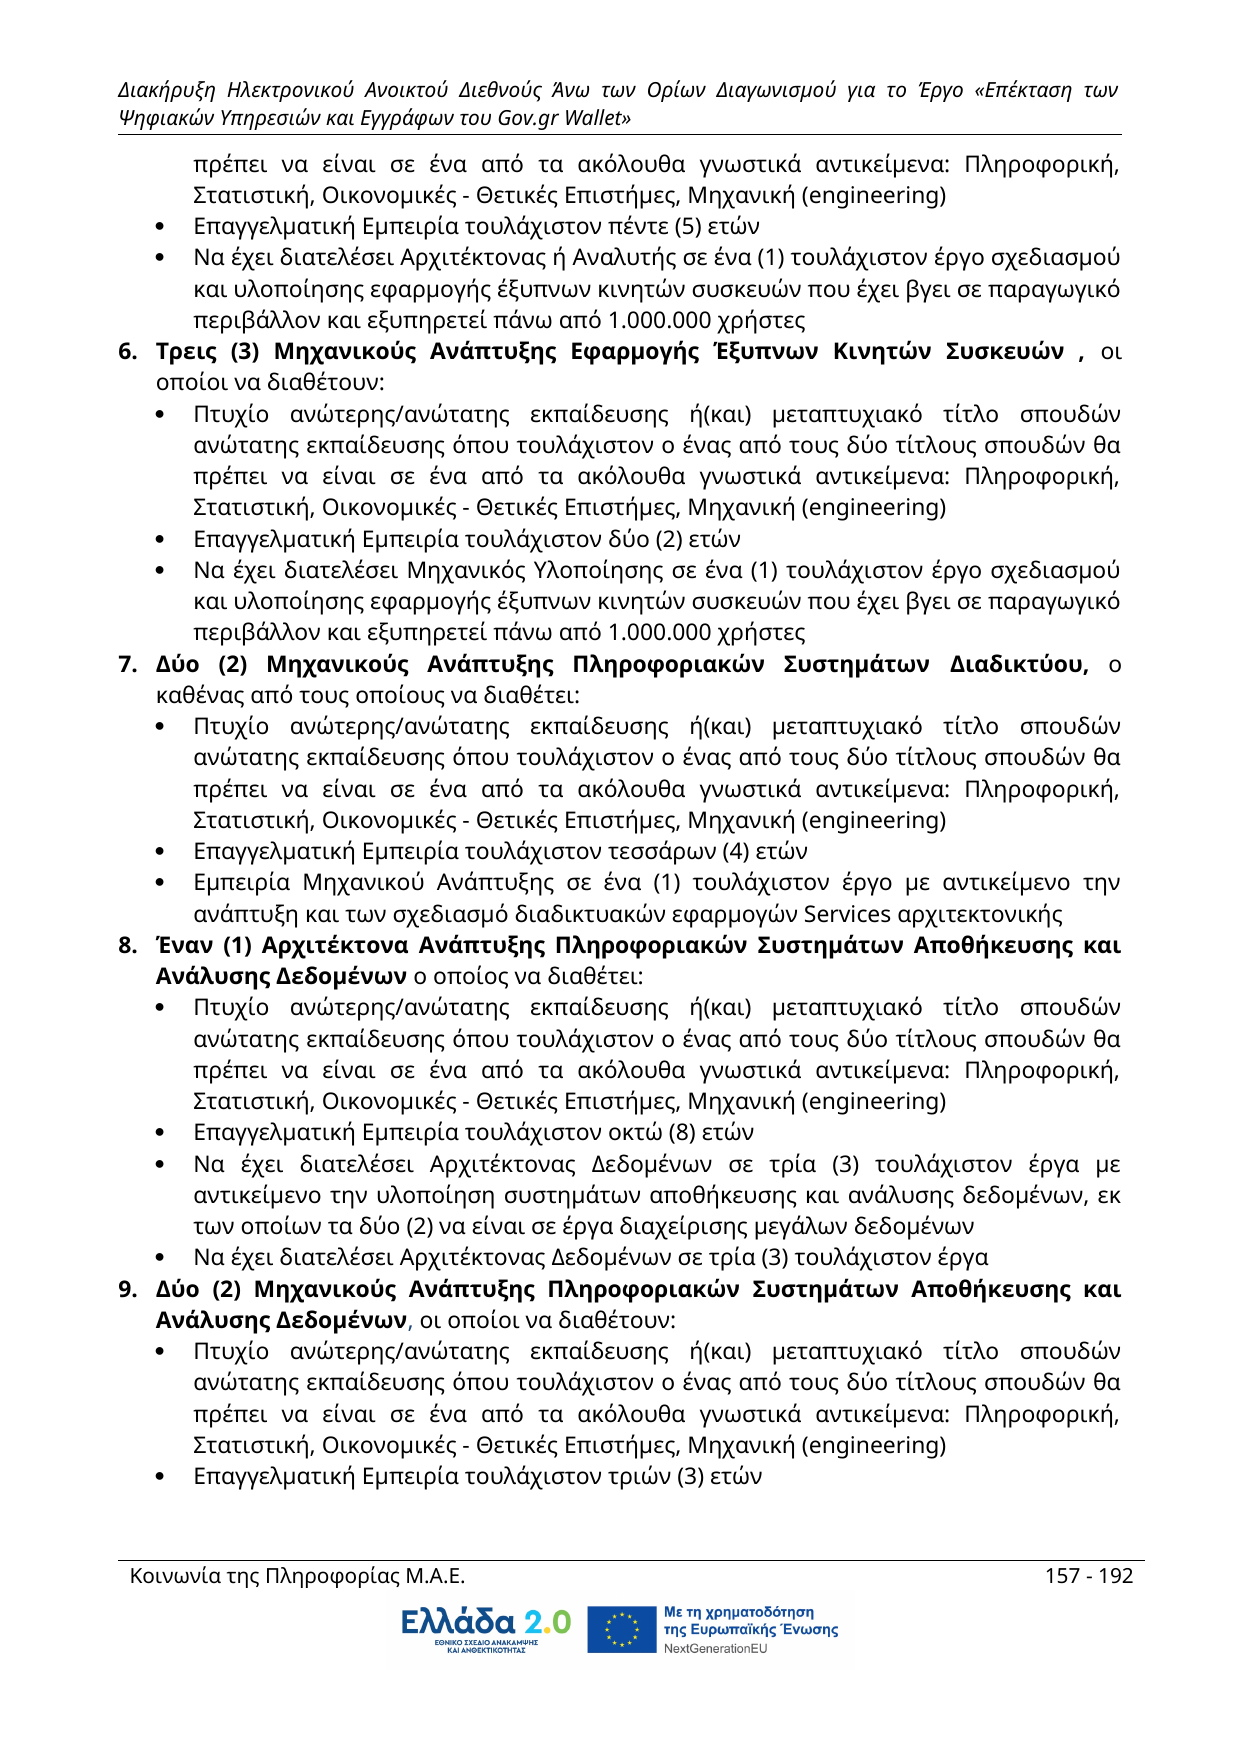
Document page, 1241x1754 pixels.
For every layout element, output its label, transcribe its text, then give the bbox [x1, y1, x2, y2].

list Επαγγελματική Εμπειρία τουλάχιστον τριών (3) ετών [156, 1460, 1122, 1491]
list Να έχει διατελέσει Αρχιτέκτονας Δεδομένων σε τρία (3) τουλάχιστον έργα [156, 1241, 1122, 1272]
list Δύο (2) Μηχανικούς Ανάπτυξης Πληροφοριακών Συστημάτων Διαδικτύου, ο καθένας από τους οποίους να διαθέτει: [118, 647, 1122, 710]
list Επαγγελματική Εμπειρία τουλάχιστον δύο (2) ετών [156, 522, 1122, 554]
list Εμπειρία Μηχανικού Ανάπτυξης σε ένα (1) τουλάχιστον έργο με αντικείμενο την ανάπτυξη και των σχεδιασμό διαδικτυακών εφαρμογών Services αρχιτεκτονικής [156, 866, 1122, 929]
list Επαγγελματική Εμπειρία τουλάχιστον τεσσάρων (4) ετών [156, 835, 1122, 866]
list Έναν (1) Αρχιτέκτονα Ανάπτυξης Πληροφοριακών Συστημάτων Αποθήκευσης και Ανάλυσης Δεδομένων ο οποίος να διαθέτει: [118, 929, 1122, 991]
list Να έχει διατελέσει Αρχιτέκτονας ή Αναλυτής σε ένα (1) τουλάχιστον έργο σχεδιασμού και υλοποίησης εφαρμογής έξυπνων κινητών συσκευών που έχει βγει σε παραγωγικό περιβάλλον και εξυπηρετεί πάνω από 1.000.000 χρήστες [156, 241, 1122, 335]
picture [386, 1590, 855, 1670]
list Τρεις (3) Μηχανικούς Ανάπτυξης Εφαρμογής Έξυπνων Κινητών Συσκευών , οι οποίοι να διαθέτουν: [118, 335, 1122, 397]
list Επαγγελματική Εμπειρία τουλάχιστον πέντε (5) ετών [156, 210, 1122, 241]
list Επαγγελματική Εμπειρία τουλάχιστον οκτώ (8) ετών [156, 1116, 1122, 1147]
list Να έχει διατελέσει Αρχιτέκτονας Δεδομένων σε τρία (3) τουλάχιστον έργα με αντικείμενο την υλοποίηση συστημάτων αποθήκευσης και ανάλυσης δεδομένων, εκ των οποίων τα δύο (2) να είναι σε έργα διαχείρισης μεγάλων δεδομένων [156, 1147, 1122, 1241]
list Να έχει διατελέσει Μηχανικός Υλοποίησης σε ένα (1) τουλάχιστον έργο σχεδιασμού και υλοποίησης εφαρμογής έξυπνων κινητών συσκευών που έχει βγει σε παραγωγικό περιβάλλον και εξυπηρετεί πάνω από 1.000.000 χρήστες [156, 554, 1122, 647]
list Δύο (2) Μηχανικούς Ανάπτυξης Πληροφοριακών Συστημάτων Αποθήκευσης και Ανάλυσης Δεδομένων, οι οποίοι να διαθέτουν: [118, 1272, 1122, 1335]
